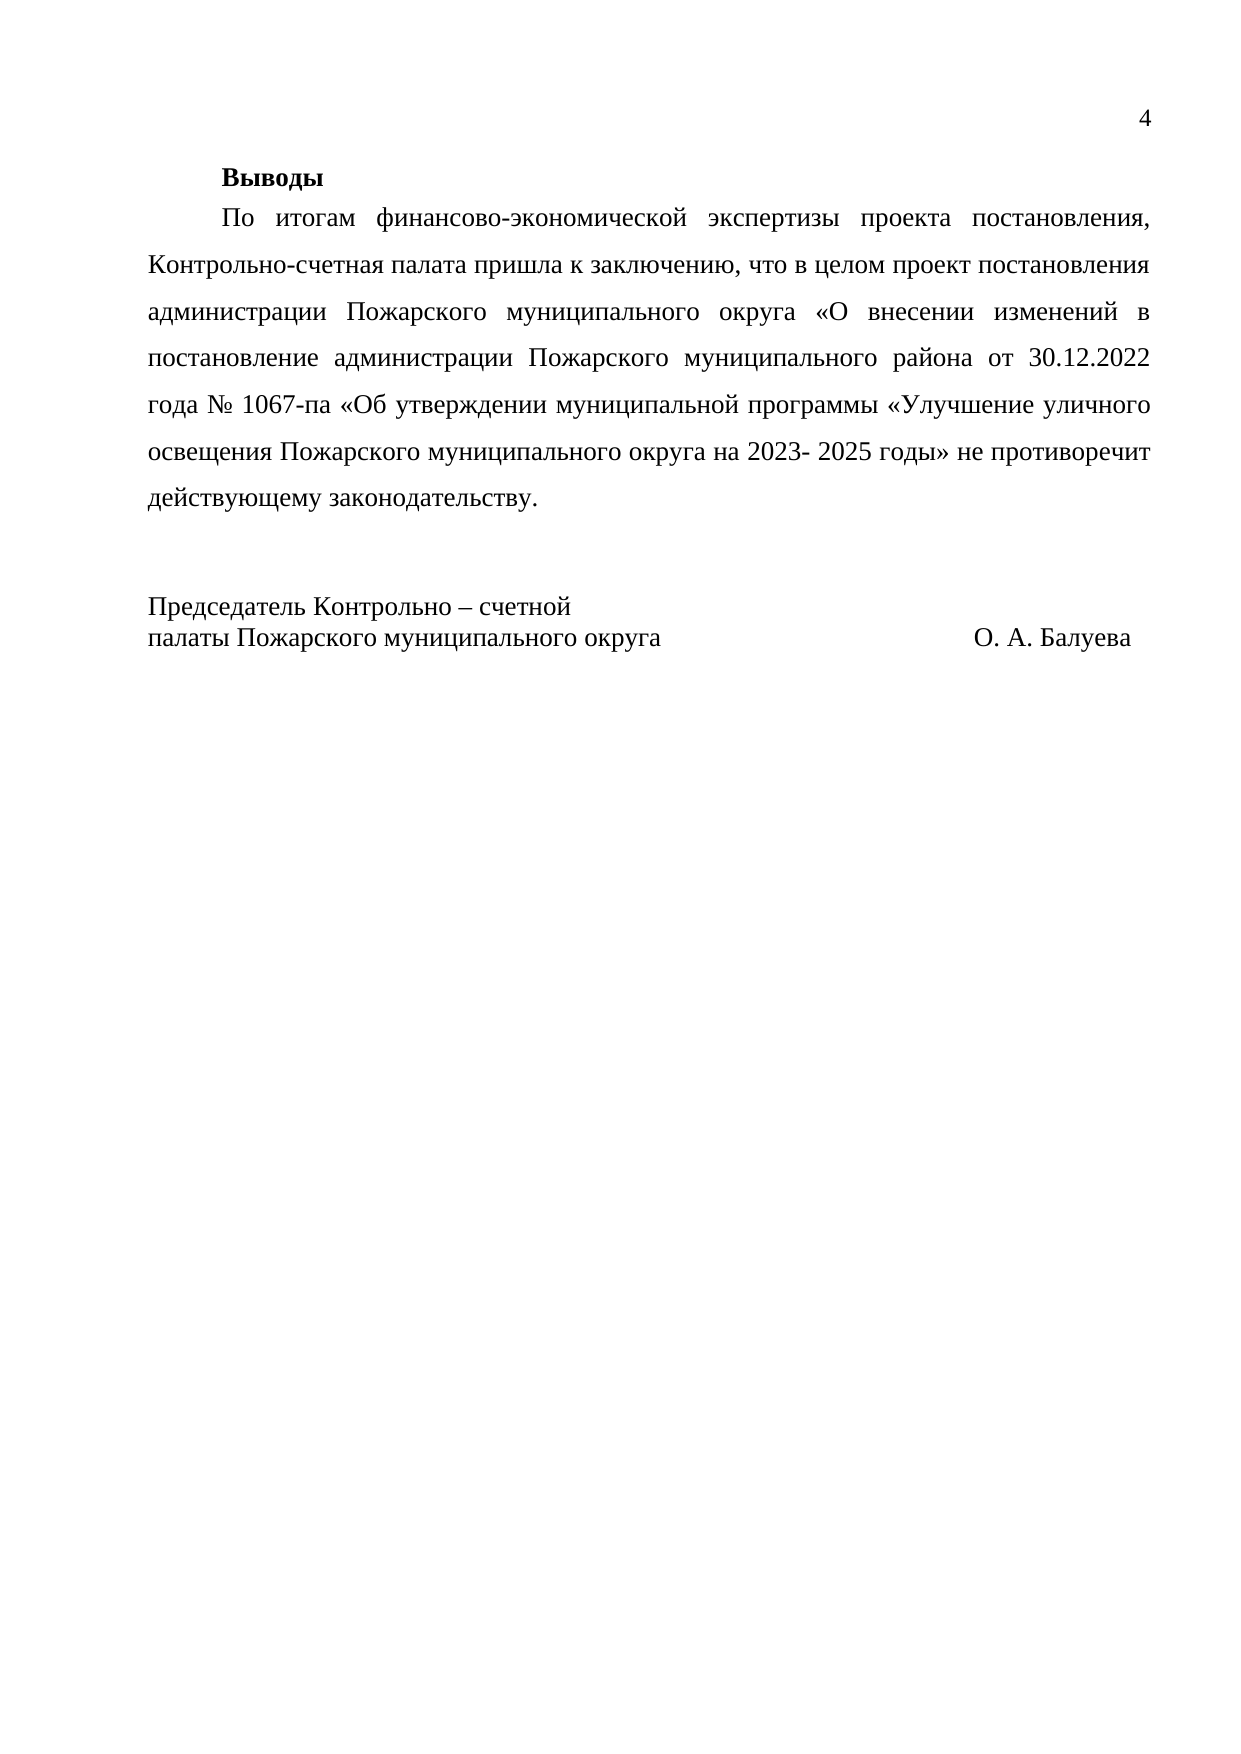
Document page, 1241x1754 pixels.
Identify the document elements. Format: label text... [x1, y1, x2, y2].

text палаты Пожарского муниципального округа О. А. Балуева [148, 621, 1152, 653]
text Председатель Контрольно – счетной [148, 590, 1152, 621]
text Выводы [148, 161, 1152, 192]
text По итогам финансово-экономической экспертизы проекта постановления, Контрольно-счетная палата пришла к заключению, что в целом проект постановления администрации Пожарского муниципального округа «О внесении изменений в постановление администрации Пожарского муниципального района от 30.12.2022 года № 1067-па «Об утверждении муниципальной программы «Улучшение уличного освещения Пожарского муниципального округа на 2023- 2025 годы» не противоречит действующему законодательству. [148, 201, 1152, 512]
